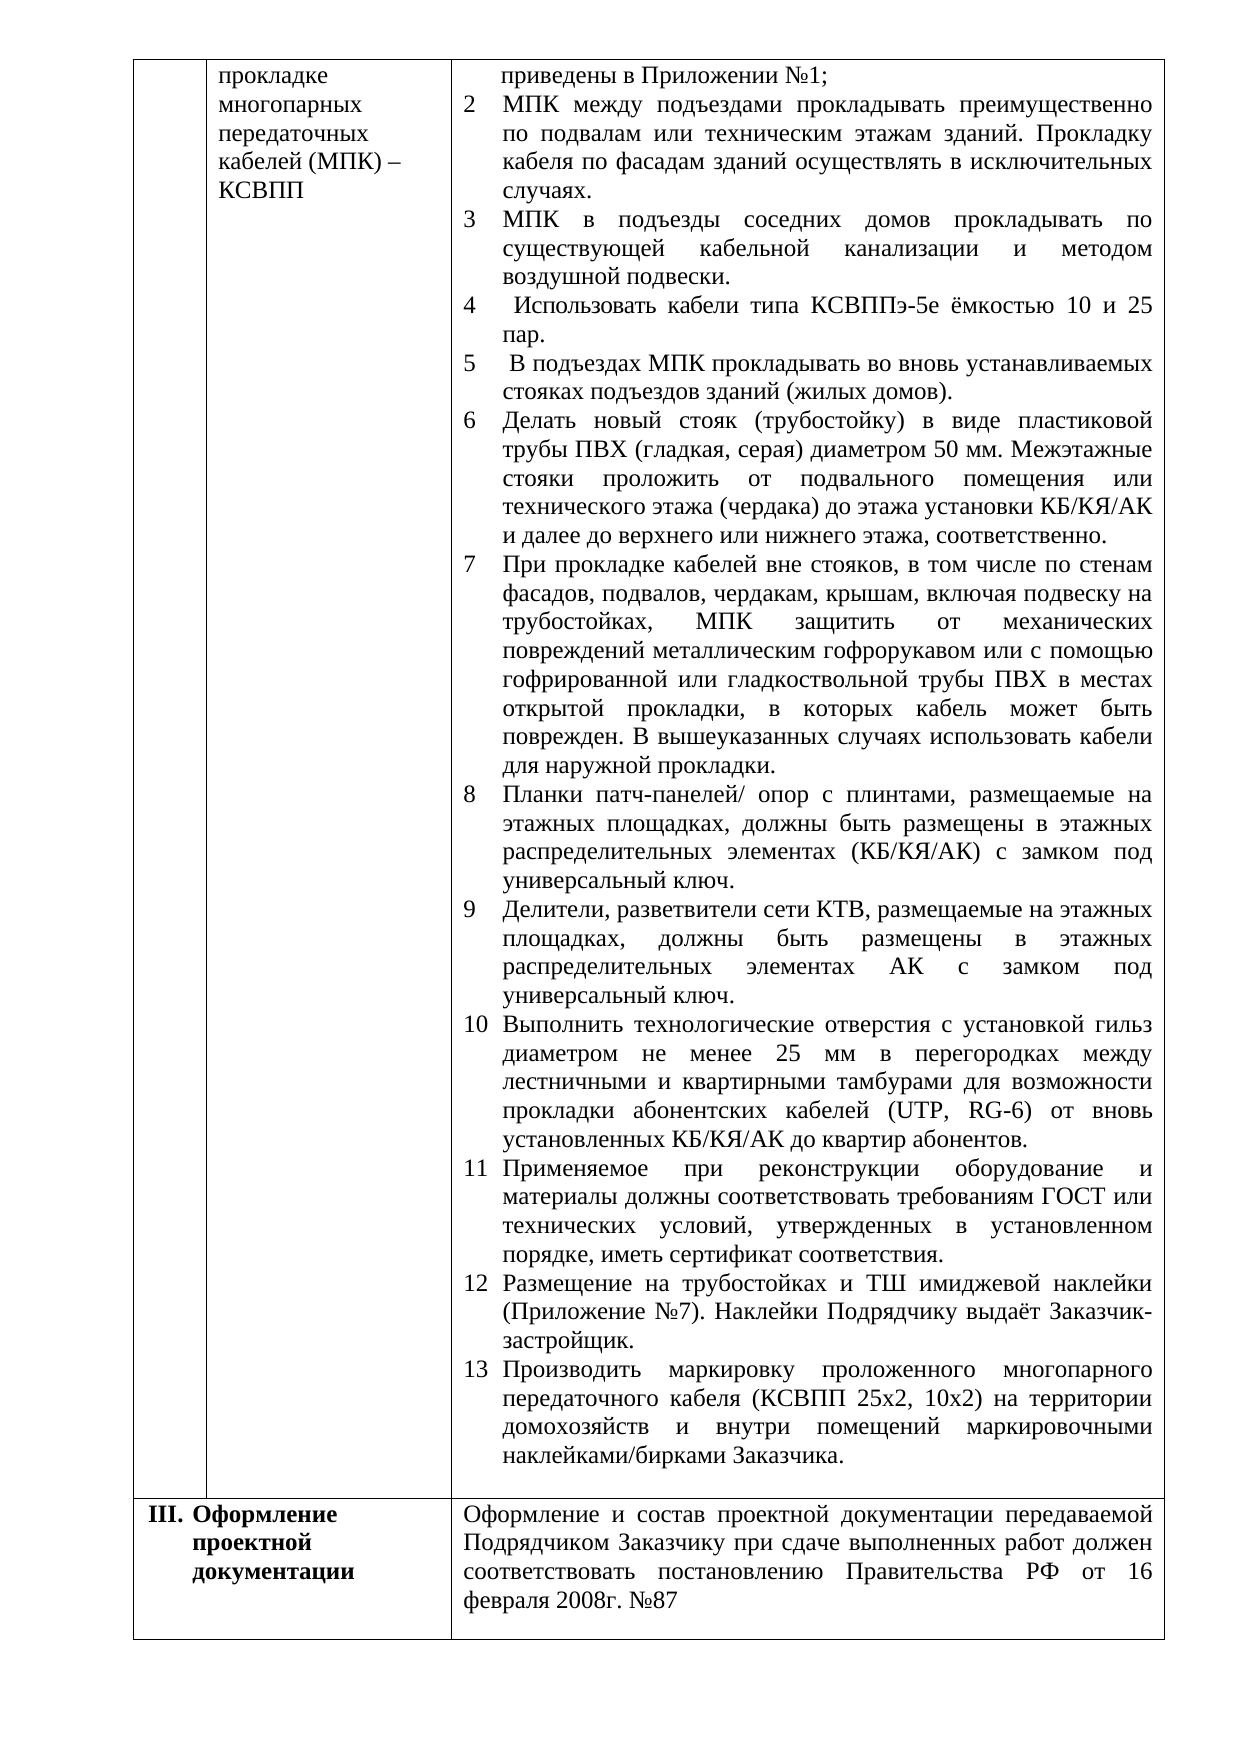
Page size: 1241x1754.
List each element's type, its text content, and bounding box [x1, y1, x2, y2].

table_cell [452, 1499, 1164, 1639]
table_cell 9 [134, 60, 206, 1498]
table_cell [134, 1499, 451, 1639]
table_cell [207, 60, 451, 1498]
